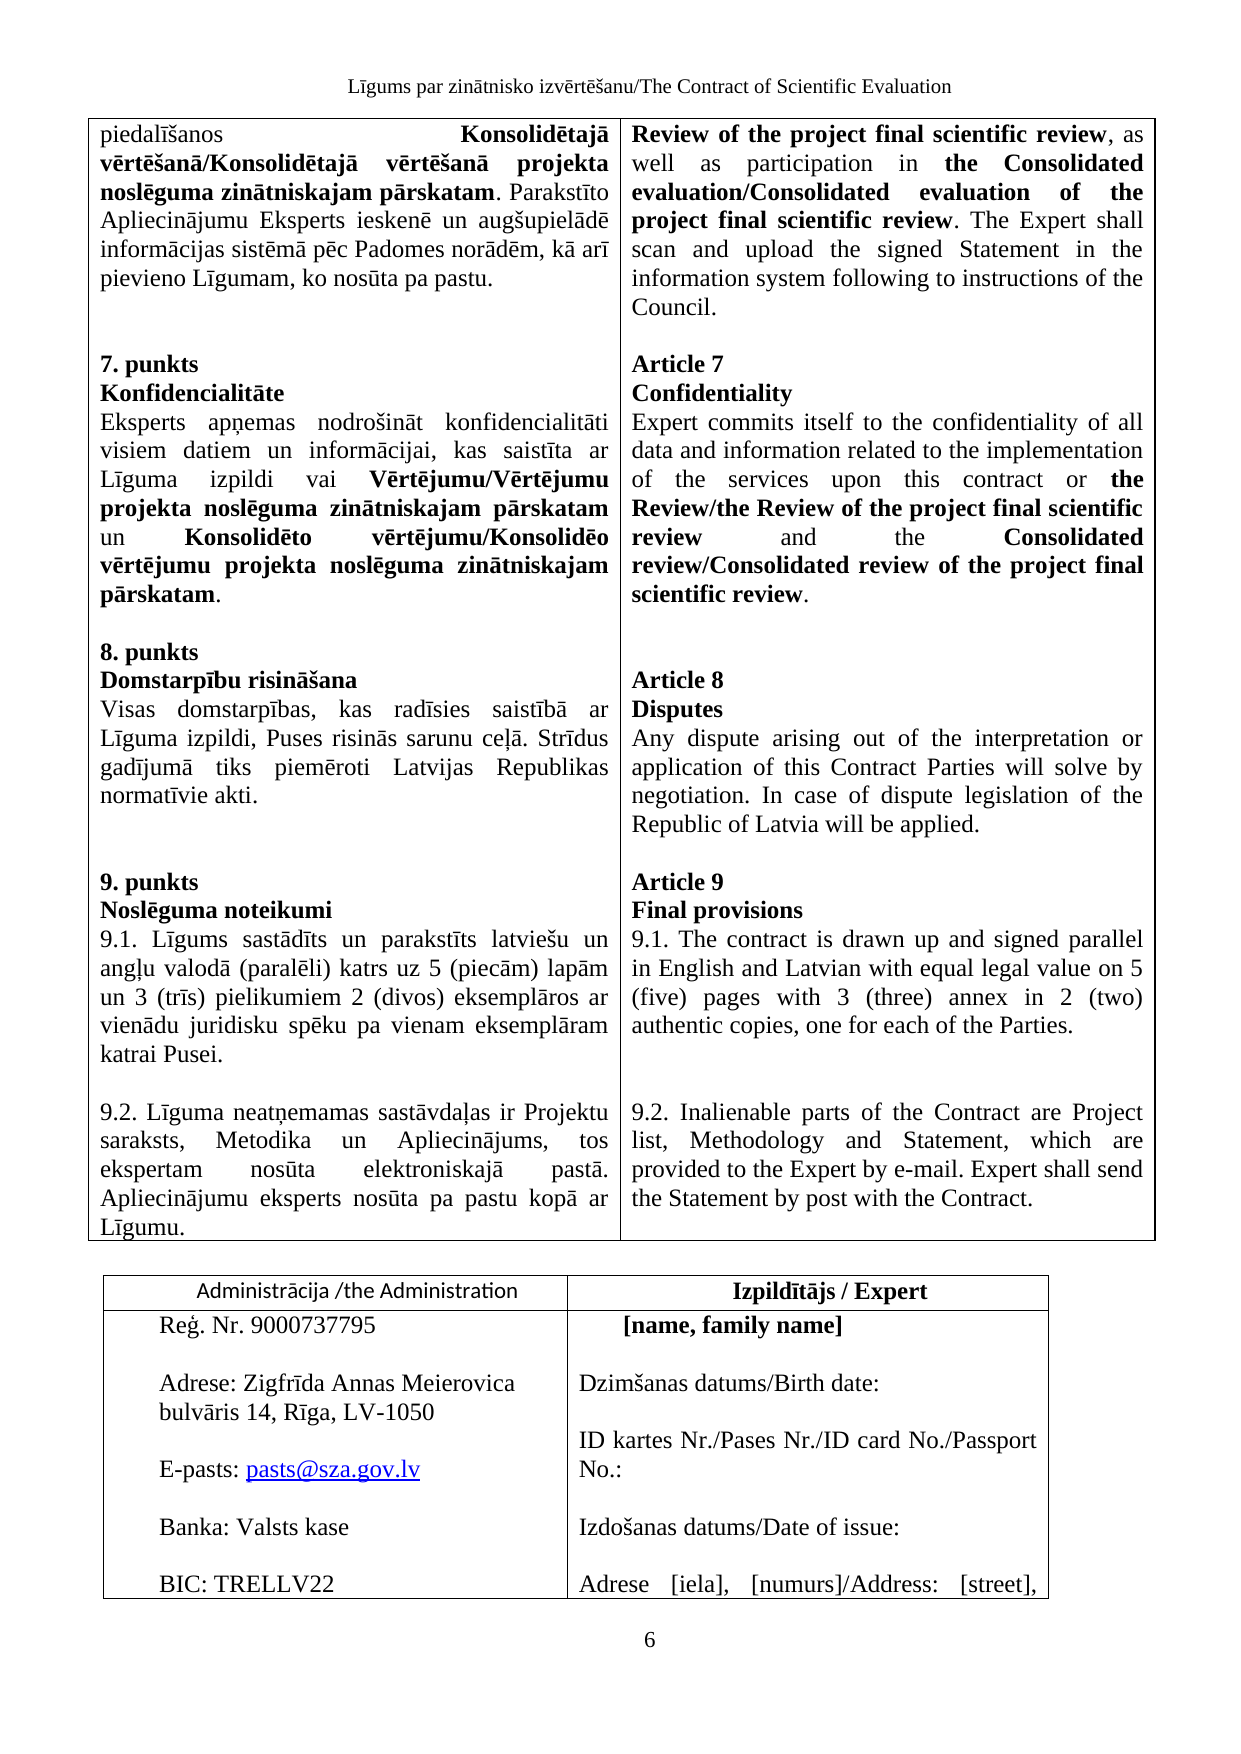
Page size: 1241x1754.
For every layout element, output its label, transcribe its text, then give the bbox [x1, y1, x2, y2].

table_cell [104, 1311, 567, 1598]
table_header [104, 1276, 567, 1309]
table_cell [89, 119, 620, 1240]
table_header Izpildītājs / Expert [568, 1276, 1048, 1309]
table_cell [568, 1311, 1048, 1598]
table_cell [621, 119, 1154, 1240]
